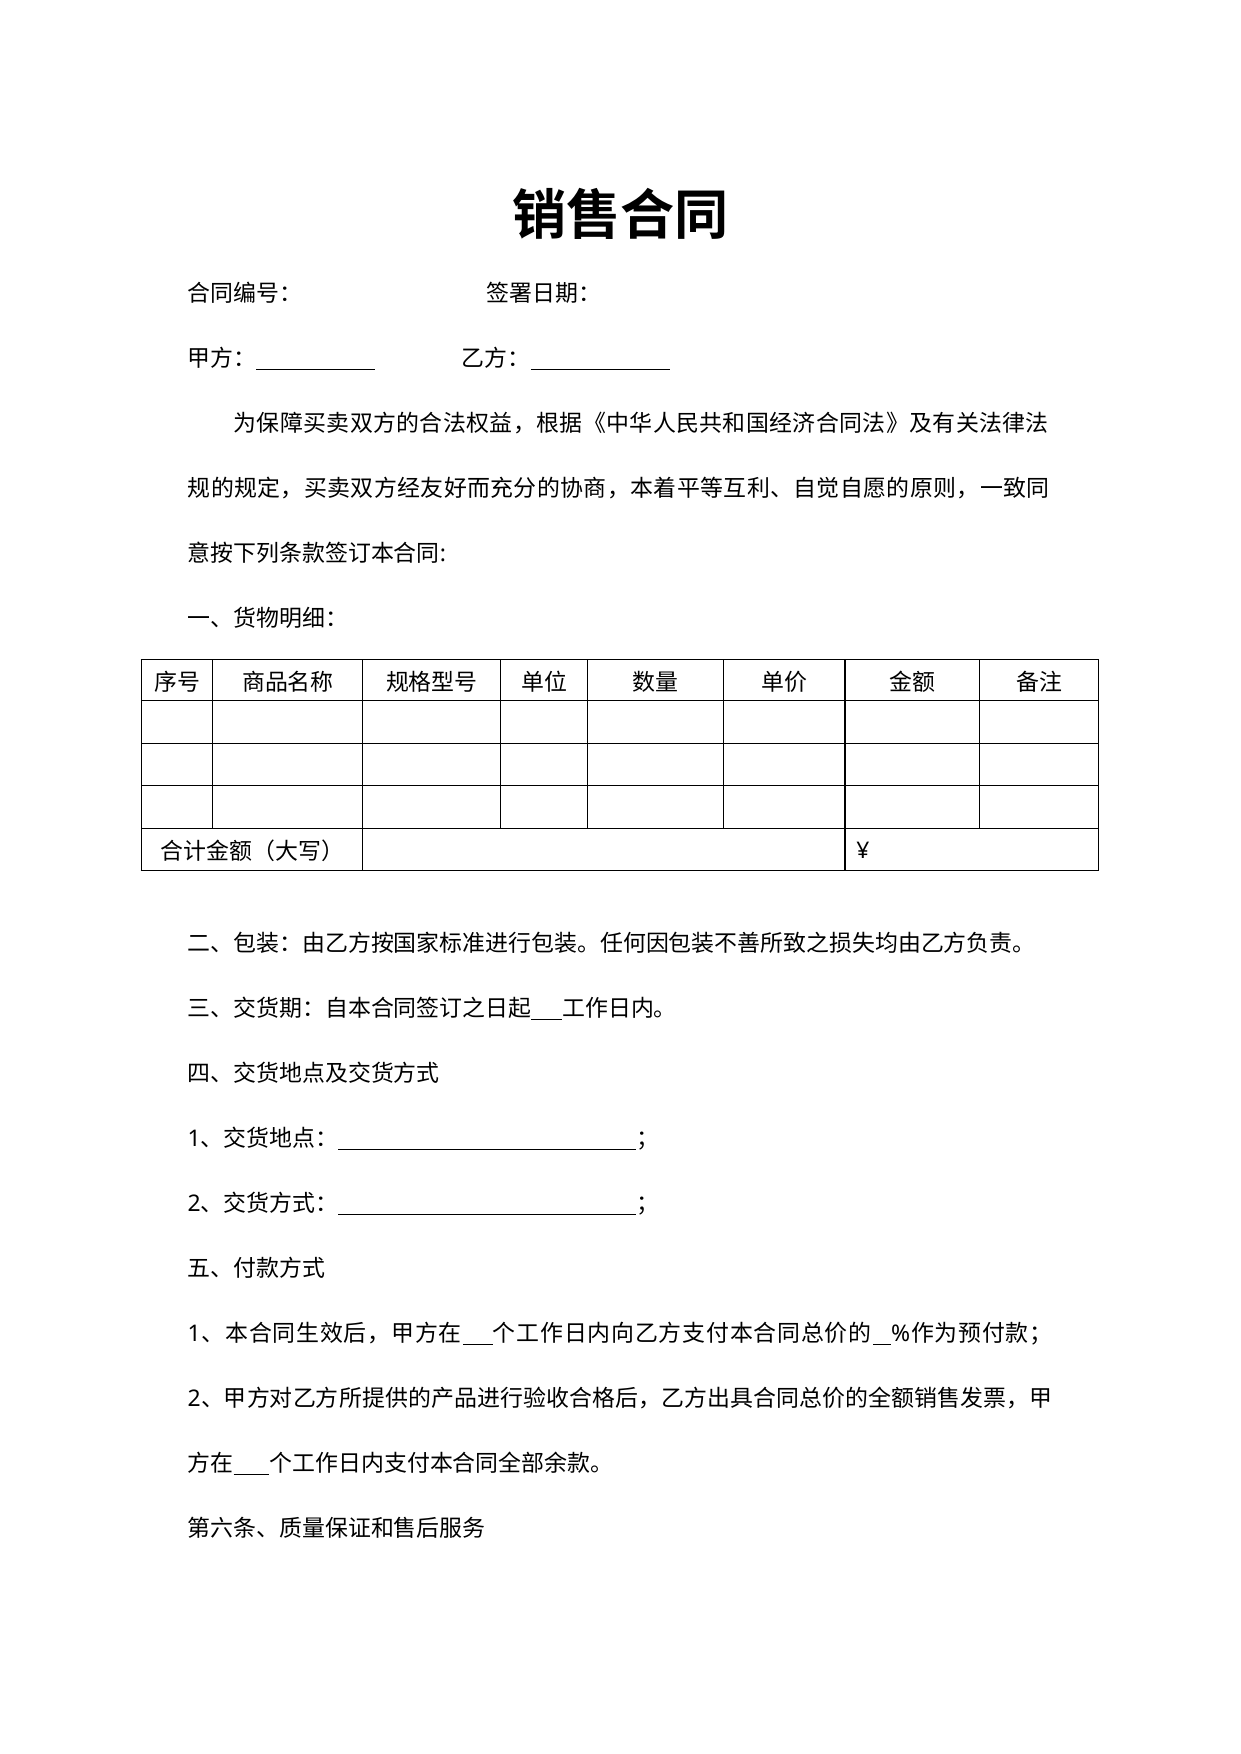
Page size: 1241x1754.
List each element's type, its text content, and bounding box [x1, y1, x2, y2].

table_cell [363, 786, 500, 827]
list 1、交货地点： ； [187, 1104, 1053, 1169]
table_cell [980, 786, 1098, 827]
table_header 序号 [142, 660, 212, 700]
text 销售合同 [187, 162, 1053, 259]
table_cell [724, 786, 844, 827]
table_cell [588, 786, 723, 827]
table_header 商品名称 [213, 660, 362, 700]
table_cell [724, 744, 844, 785]
table_cell [363, 829, 844, 870]
table_cell [846, 786, 979, 827]
text 五、付款方式 [187, 1234, 1053, 1299]
list 货物明细： [187, 584, 1053, 649]
text 1、本合同生效后，甲方在 个工作日内向乙方支付本合同总价的 %作为预付款；2、甲方对乙方所提供的产品进行验收合格后，乙方出具合同总价的全额销售发票，甲方在 个工作日内支付本合同全部余款。 [187, 1299, 1053, 1494]
table_cell [213, 744, 362, 785]
text 甲方： 乙方： [187, 324, 1053, 389]
list 交货地点及交货方式 [187, 1039, 1053, 1104]
table_cell [142, 701, 212, 742]
table_cell [363, 701, 500, 742]
table_header 备注 [980, 660, 1098, 700]
table_header 金额 [846, 660, 979, 700]
table_cell 合计金额（大写） [142, 829, 362, 870]
list 2、交货方式： ； [187, 1169, 1053, 1234]
text 合同编号： 签署日期： [187, 259, 1053, 324]
table_cell [142, 786, 212, 827]
table_cell [213, 701, 362, 742]
text 第六条、质量保证和售后服务 [187, 1494, 1053, 1559]
table_header 单价 [724, 660, 844, 700]
table_header 规格型号 [363, 660, 500, 700]
list 包装：由乙方按国家标准进行包装。任何因包装不善所致之损失均由乙方负责。 [187, 909, 1053, 974]
table_cell [501, 786, 587, 827]
table_cell [588, 744, 723, 785]
table_cell [501, 701, 587, 742]
table_cell [980, 744, 1098, 785]
table_header 数量 [588, 660, 723, 700]
table_cell [588, 701, 723, 742]
table_cell [501, 744, 587, 785]
table_cell [846, 744, 979, 785]
table_cell ¥ [846, 829, 1098, 870]
table_cell [363, 744, 500, 785]
table_cell [980, 701, 1098, 742]
text 为保障买卖双方的合法权益，根据《中华人民共和国经济合同法》及有关法律法规的规定，买卖双方经友好而充分的协商，本着平等互利、自觉自愿的原则，一致同意按下列条款签订本合同: [187, 389, 1053, 584]
table_cell [724, 701, 844, 742]
list 交货期：自本合同签订之日起 工作日内。 [187, 974, 1053, 1039]
table_cell [213, 786, 362, 827]
table_cell [846, 701, 979, 742]
table_cell [142, 744, 212, 785]
table_header 单位 [501, 660, 587, 700]
